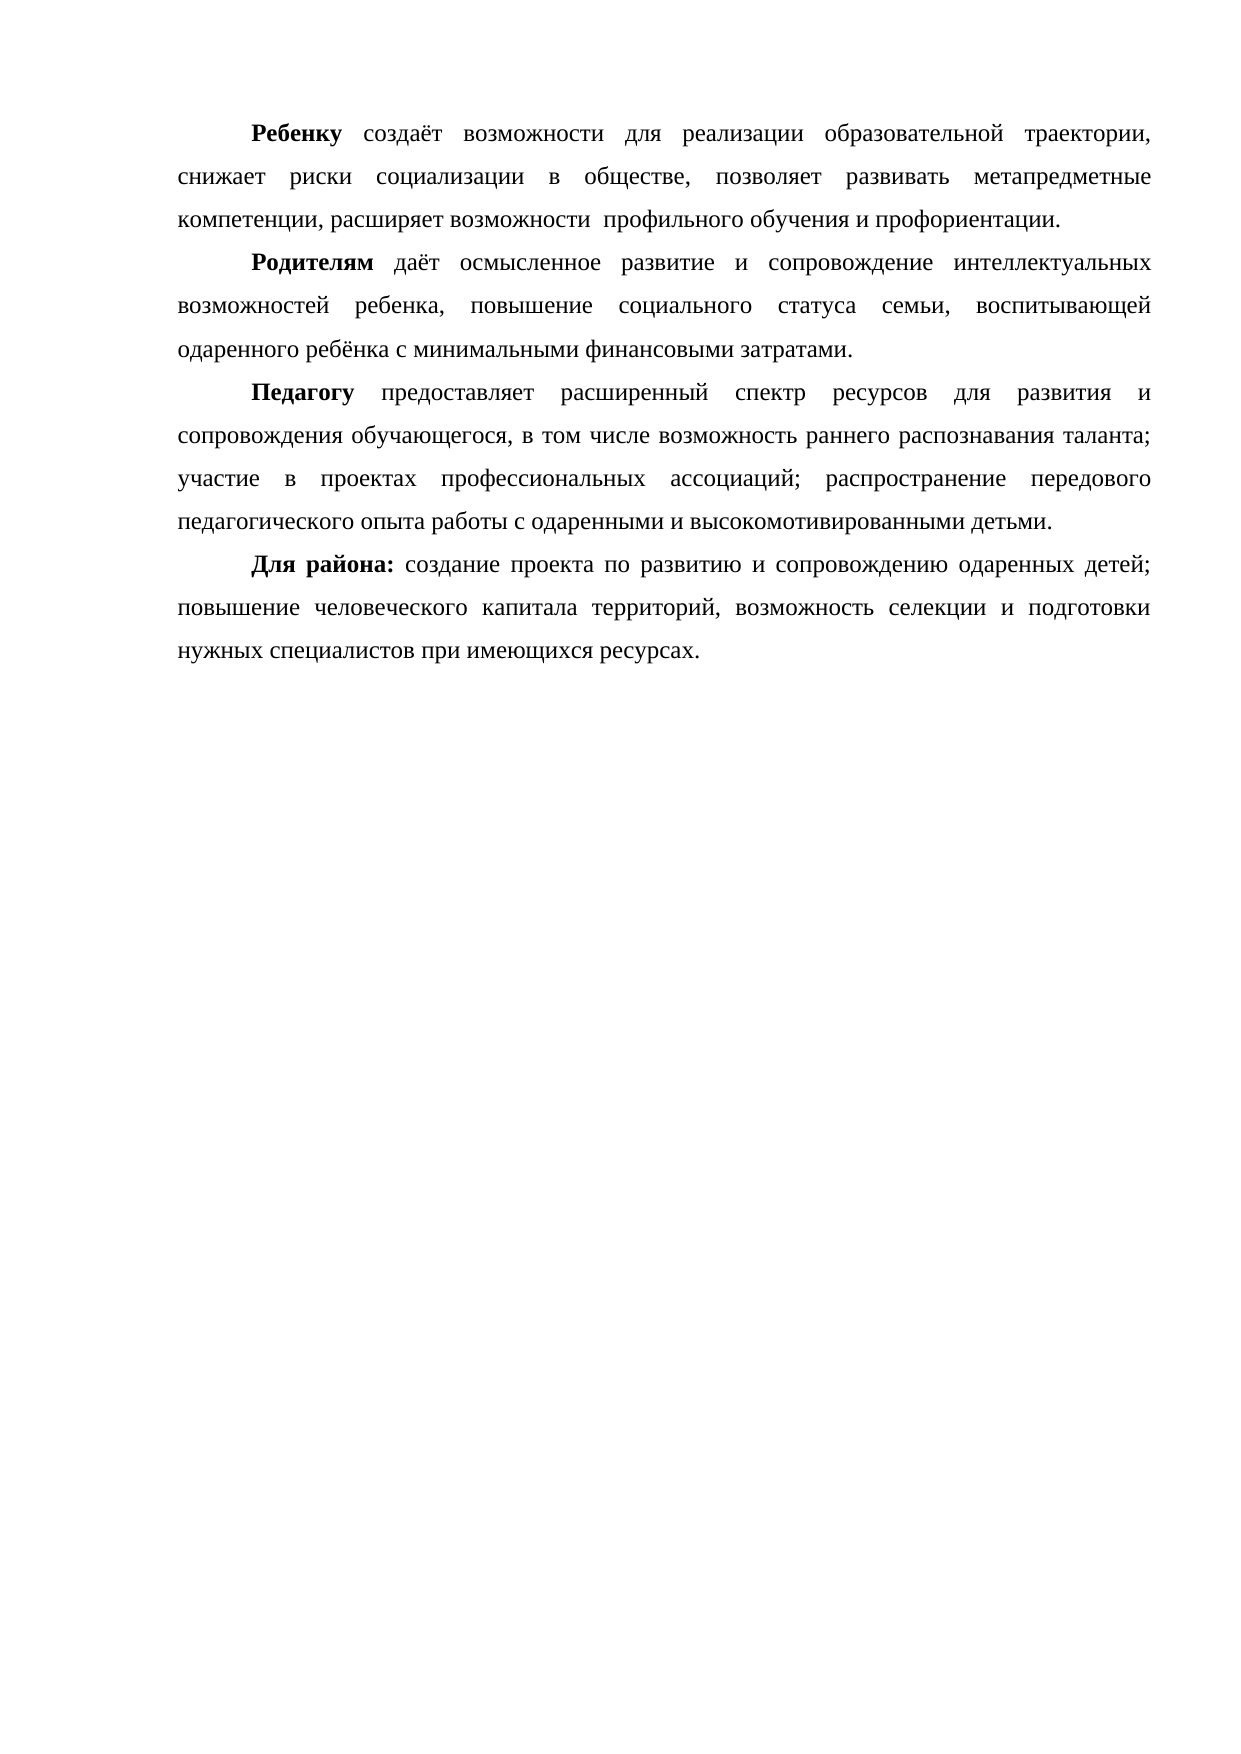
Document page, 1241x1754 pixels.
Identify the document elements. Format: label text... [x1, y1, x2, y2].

text Родителям даёт осмысленное развитие и сопровождение интеллектуальных возможностей ребенка, повышение социального статуса семьи, воспитывающей одаренного ребёнка с минимальными финансовыми затратами. [177, 247, 1152, 362]
text Для района: создание проекта по развитию и сопровождению одаренных детей; повышение человеческого капитала территорий, возможность селекции и подготовки нужных специалистов при имеющихся ресурсах. [177, 549, 1152, 664]
text Педагогу предоставляет расширенный спектр ресурсов для развития и сопровождения обучающегося, в том числе возможность раннего распознавания таланта; участие в проектах профессиональных ассоциаций; распространение передового педагогического опыта работы с одаренными и высокомотивированными детьми. [177, 377, 1152, 535]
text Ребенку создаёт возможности для реализации образовательной траектории, снижает риски социализации в обществе, позволяет развивать метапредметные компетенции, расширяет возможности профильного обучения и профориентации. [177, 118, 1152, 233]
